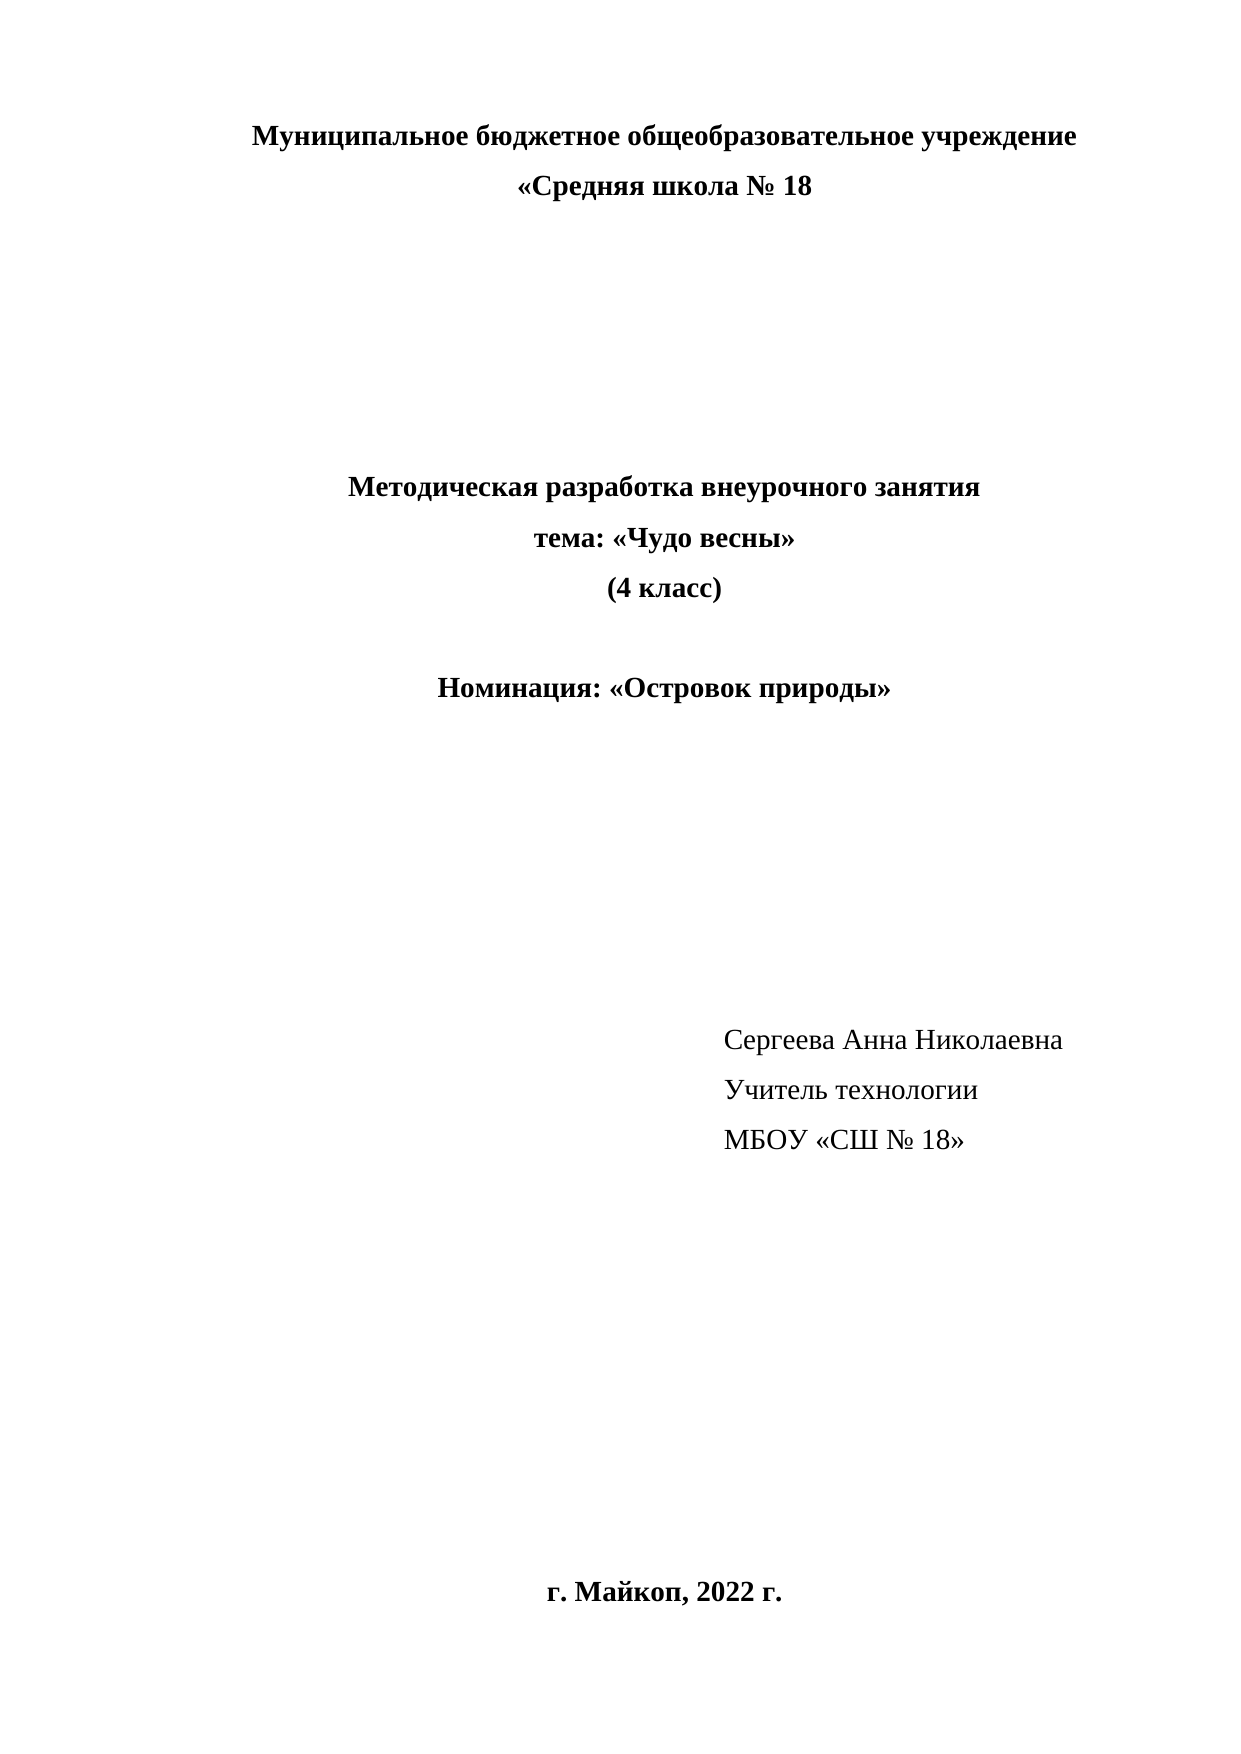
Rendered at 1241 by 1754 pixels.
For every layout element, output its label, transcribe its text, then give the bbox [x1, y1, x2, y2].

text (4 класс) [177, 570, 1152, 603]
text Учитель технологии [177, 1072, 1152, 1106]
text МБОУ «СШ № 18» [177, 1122, 1152, 1156]
text Методическая разработка внеурочного занятия [177, 469, 1152, 503]
text Номинация: «Островок природы» [177, 670, 1152, 704]
text «Средняя школа № 18 [177, 168, 1152, 202]
text тема: «Чудо весны» [177, 520, 1152, 553]
text Муниципальное бюджетное общеобразовательное учреждение [177, 118, 1152, 152]
text г. Майкоп, 2022 г. [177, 1574, 1152, 1608]
text Сергеева Анна Николаевна [177, 1022, 1152, 1055]
